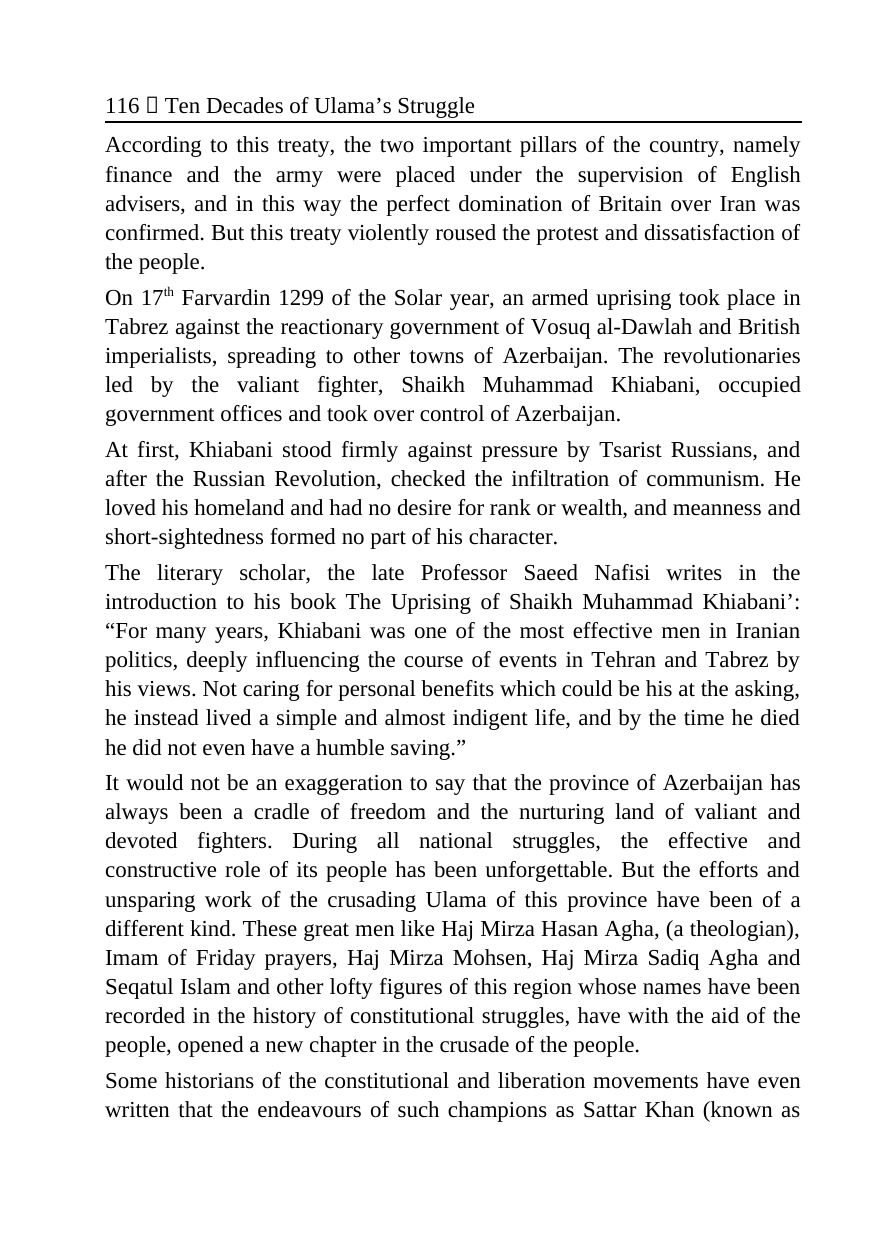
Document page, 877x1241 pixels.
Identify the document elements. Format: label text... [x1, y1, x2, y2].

text On 17th Farvardin 1299 of the Solar year, an armed uprising took place in Tabrez against the reactionary government of Vosuq al-Dawlah and British imperialists, spreading to other towns of Azerbaijan. The revolutionaries led by the valiant fighter, Shaikh Muhammad Khiabani, occupied government offices and took over control of Azerbaijan. [105, 282, 802, 427]
text The literary scholar, the late Professor Saeed Nafisi writes in the introduction to his book The Uprising of Shaikh Muhammad Khiabani’: “For many years, Khiabani was one of the most effective men in Iranian politics, deeply influencing the course of events in Tehran and Tabrez by his views. Not caring for personal benefits which could be his at the asking, he instead lived a simple and almost indigent life, and by the time he died he did not even have a humble saving.” [105, 557, 802, 761]
text According to this treaty, the two important pillars of the country, namely finance and the army were placed under the supervision of English advisers, and in this way the perfect domination of Britain over Iran was confirmed. But this treaty violently roused the protest and dissatisfaction of the people. [105, 129, 802, 275]
text It would not be an exaggeration to say that the province of Azerbaijan has always been a cradle of freedom and the nurturing land of valiant and devoted fighters. During all national struggles, the effective and constructive role of its people has been unforgettable. But the efforts and unsparing work of the crusading Ulama of this province have been of a different kind. These great men like Haj Mirza Hasan Agha, (a theologian), Imam of Friday prayers, Haj Mirza Mohsen, Haj Mirza Sadiq Agha and Seqatul Islam and other lofty figures of this region whose names have been recorded in the history of constitutional struggles, have with the aid of the people, opened a new chapter in the crusade of the people. [105, 767, 802, 1059]
text At first, Khiabani stood firmly against pressure by Tsarist Russians, and after the Russian Revolution, checked the infiltration of communism. He loved his homeland and had no desire for rank or wealth, and meanness and short-sightedness formed no part of his character. [105, 434, 802, 550]
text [105, 1065, 802, 1123]
